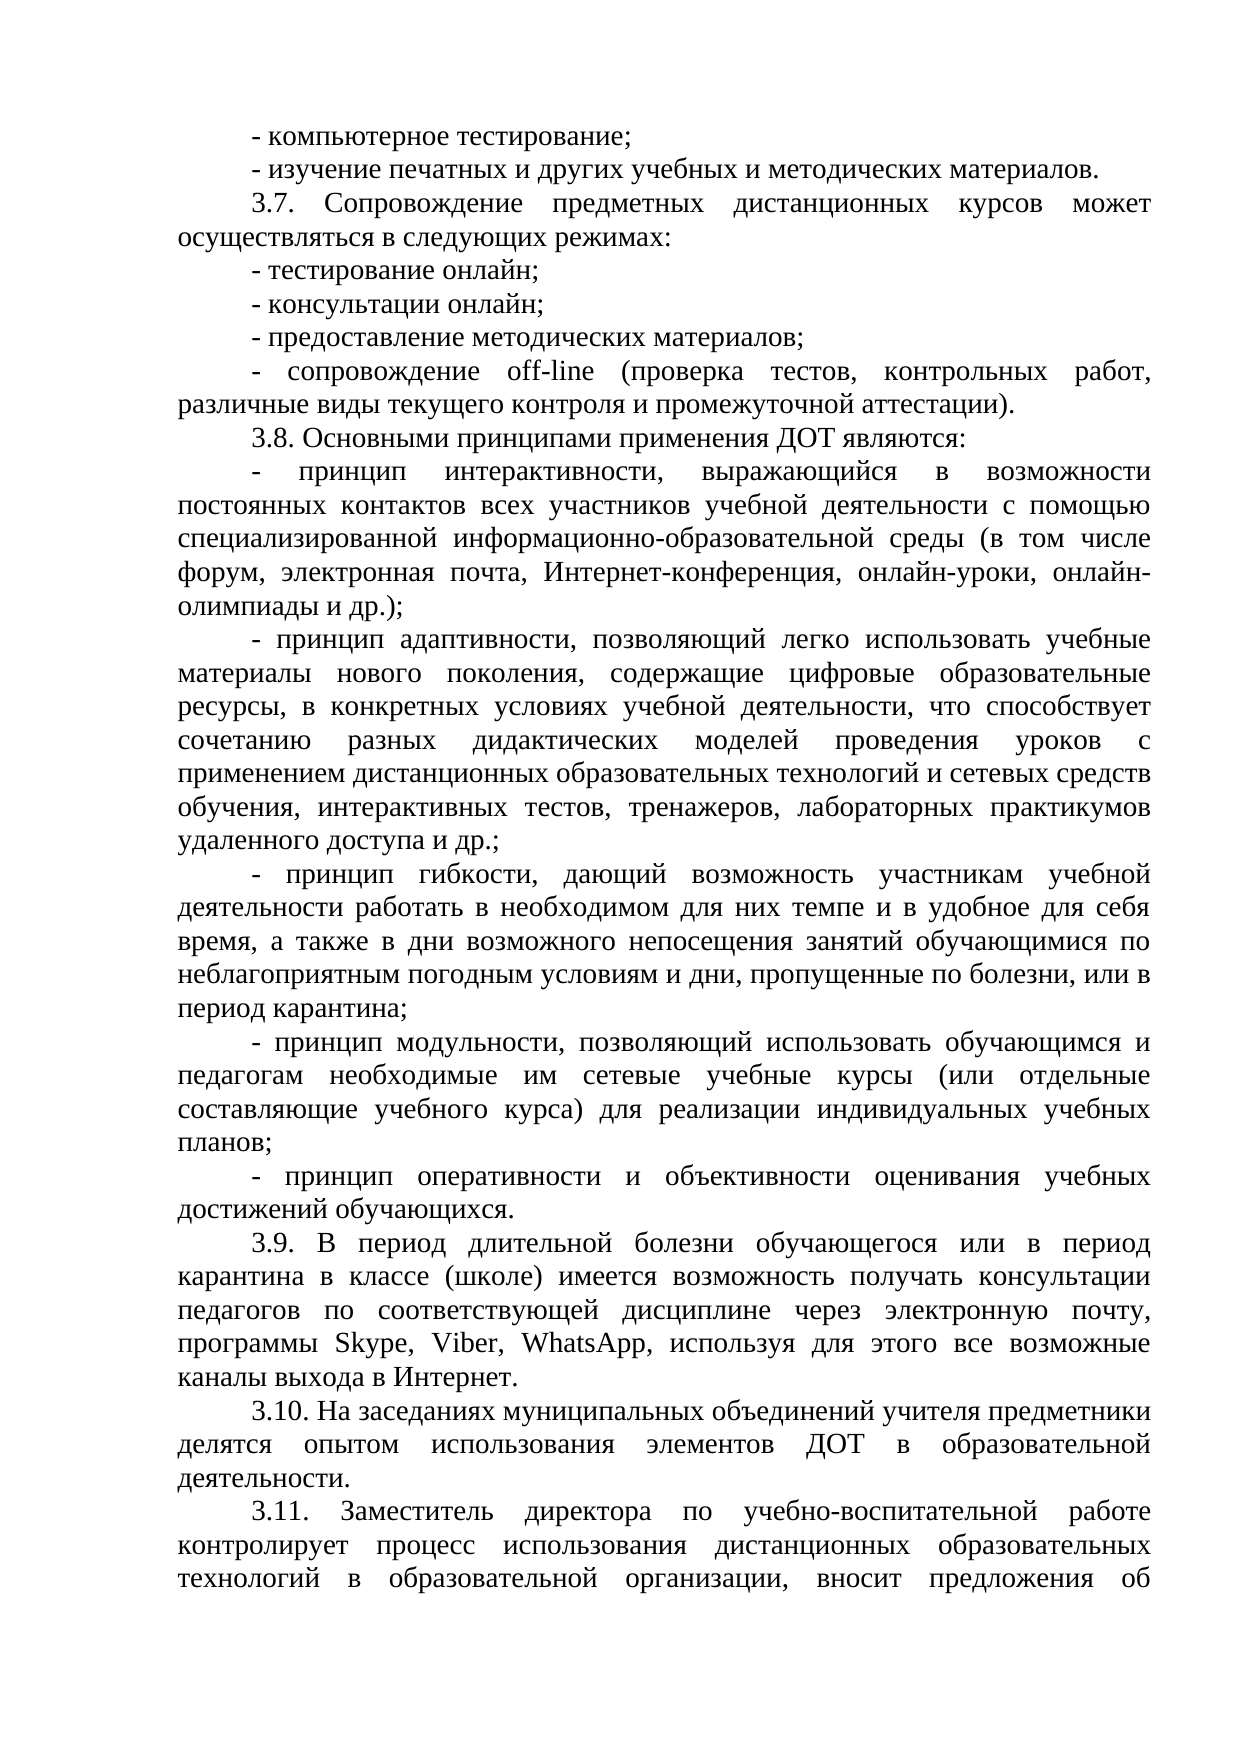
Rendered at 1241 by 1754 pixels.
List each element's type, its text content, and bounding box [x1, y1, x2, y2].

text - тестирование онлайн; [177, 252, 1152, 286]
text - изучение печатных и других учебных и методических материалов. [177, 152, 1152, 185]
text - принцип адаптивности, позволяющий легко использовать учебные материалы нового поколения, содержащие цифровые образовательные ресурсы, в конкретных условиях учебной деятельности, что способствует сочетанию разных дидактических моделей проведения уроков с применением дистанционных образовательных технологий и сетевых средств обучения, интерактивных тестов, тренажеров, лабораторных практикумов удаленного доступа и др.; [177, 621, 1152, 856]
text - сопровождение off-line (проверка тестов, контрольных работ, различные виды текущего контроля и промежуточной аттестации). [177, 353, 1152, 420]
text - консультации онлайн; [177, 286, 1152, 319]
text - принцип интерактивности, выражающийся в возможности постоянных контактов всех участников учебной деятельности с помощью специализированной информационно-образовательной среды (в том числе форум, электронная почта, Интернет-конференция, онлайн-уроки, онлайн-олимпиады и др.); [177, 453, 1152, 621]
text 3.10. На заседаниях муниципальных объединений учителя предметники делятся опытом использования элементов ДОТ в образовательной деятельности. [177, 1393, 1152, 1493]
text - предоставление методических материалов; [177, 319, 1152, 353]
text 3.8. Основными принципами применения ДОТ являются: [177, 420, 1152, 453]
text - принцип гибкости, дающий возможность участникам учебной деятельности работать в необходимом для них темпе и в удобное для себя время, а также в дни возможного непосещения занятий обучающимися по неблагоприятным погодным условиям и дни, пропущенные по болезни, или в период карантина; [177, 856, 1152, 1024]
text 3.9. В период длительной болезни обучающегося или в период карантина в классе (школе) имеется возможность получать консультации педагогов по соответствующей дисциплине через электронную почту, программы Skype, Viber, WhatsApp, используя для этого все возможные каналы выхода в Интернет. [177, 1225, 1152, 1393]
text 3.7. Сопровождение предметных дистанционных курсов может осуществляться в следующих режимах: [177, 185, 1152, 252]
text - принцип оперативности и объективности оценивания учебных достижений обучающихся. [177, 1158, 1152, 1225]
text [177, 1493, 1152, 1594]
text - компьютерное тестирование; [177, 118, 1152, 152]
text - принцип модульности, позволяющий использовать обучающимся и педагогам необходимые им сетевые учебные курсы (или отдельные составляющие учебного курса) для реализации индивидуальных учебных планов; [177, 1024, 1152, 1158]
